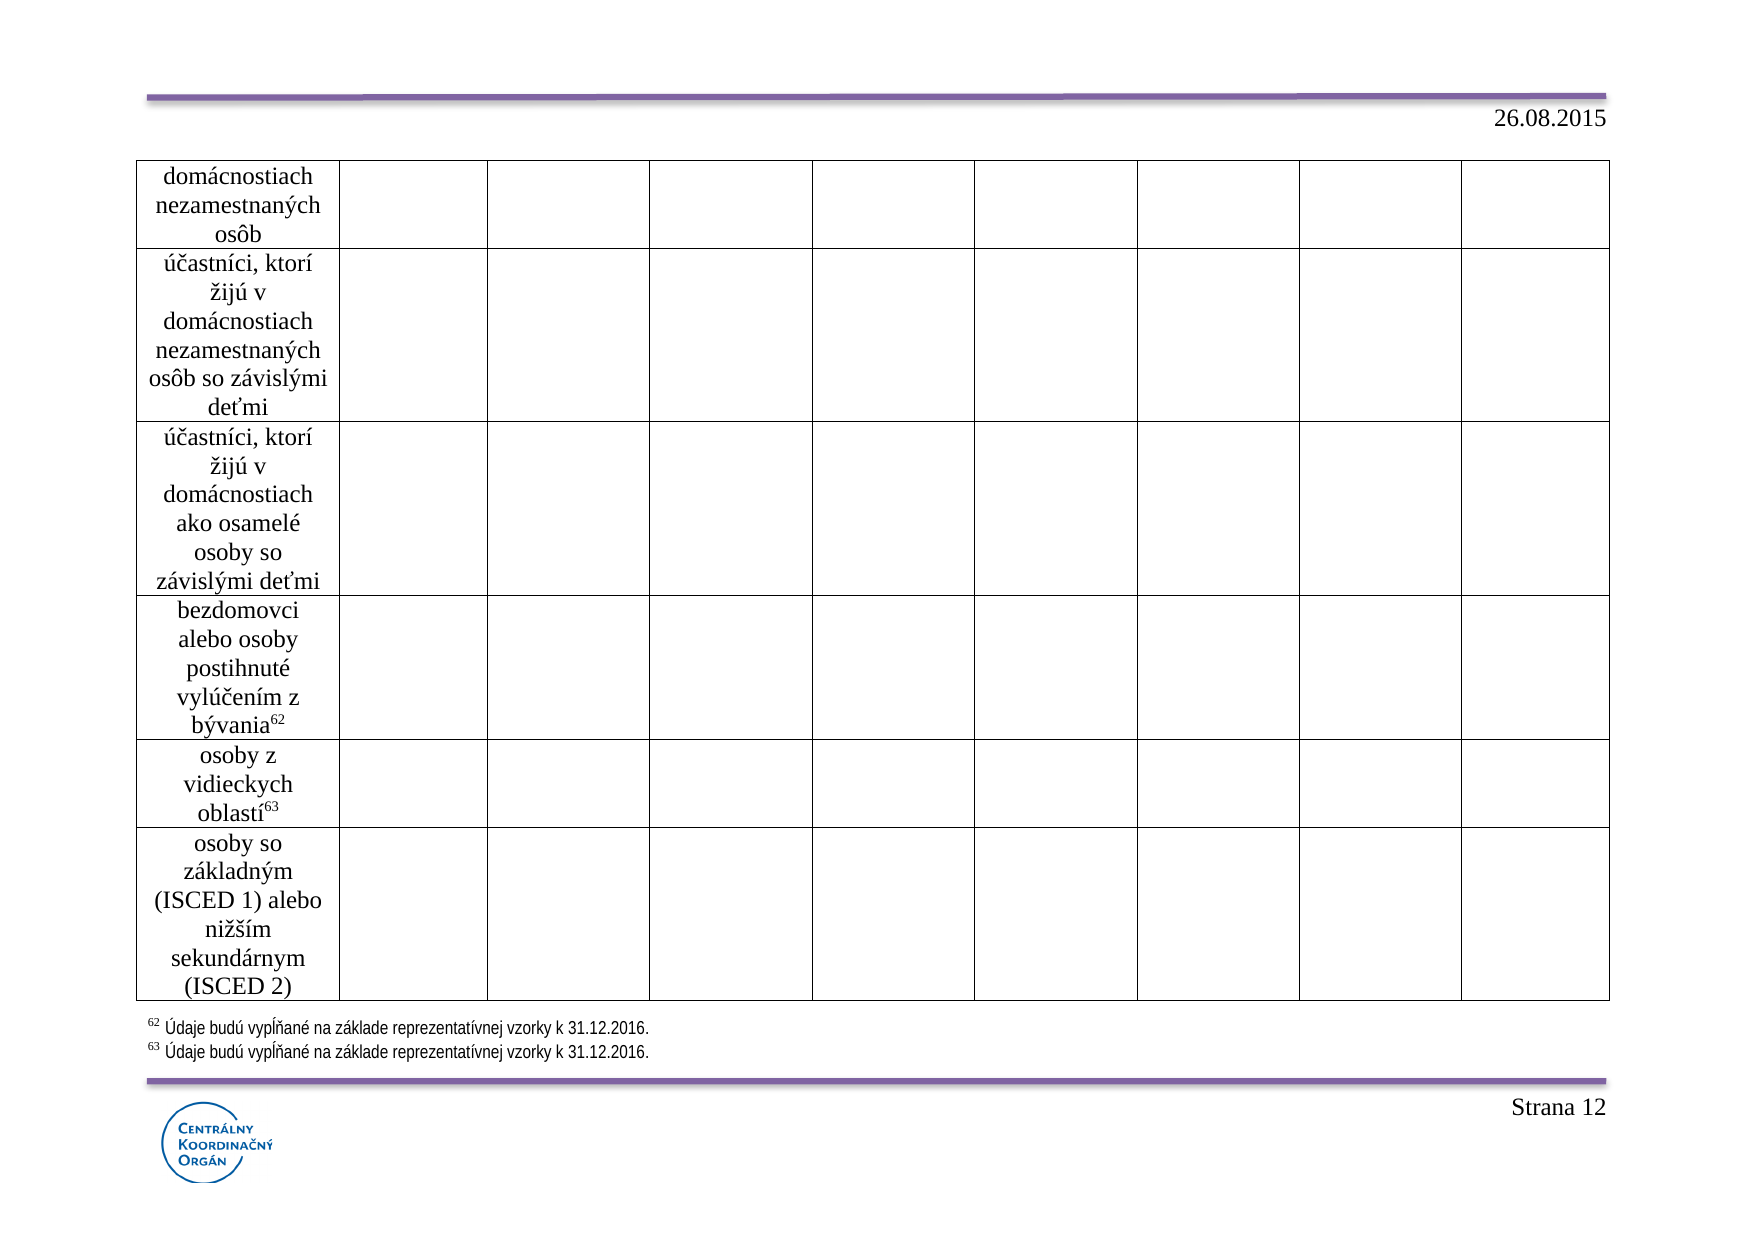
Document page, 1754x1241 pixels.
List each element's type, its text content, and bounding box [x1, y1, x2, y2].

table_cell účastníci, ktorí žijú v domácnostiach ako osamelé osoby so závislými deťmi [137, 422, 339, 594]
table_cell účastníci, ktorí žijú v domácnostiach nezamestnaných osôb [137, 161, 339, 247]
table_cell [488, 828, 649, 1000]
table_cell [340, 740, 487, 827]
table_cell [1138, 249, 1299, 421]
table_cell [813, 161, 974, 247]
table_cell [650, 161, 812, 247]
table_cell [813, 422, 974, 594]
table_cell [1462, 422, 1609, 594]
table_cell [975, 422, 1137, 594]
table_cell bezdomovci alebo osoby postihnuté vylúčením z bývania [137, 596, 339, 739]
table_cell [488, 161, 649, 247]
table_cell [1138, 740, 1299, 827]
table_cell [650, 596, 812, 739]
table_cell [1300, 828, 1461, 1000]
table_cell [1138, 828, 1299, 1000]
table_cell [340, 828, 487, 1000]
table_cell [975, 740, 1137, 827]
table_cell [1138, 596, 1299, 739]
table_cell [340, 596, 487, 739]
table_cell [813, 828, 974, 1000]
table_cell [488, 596, 649, 739]
table_cell [488, 249, 649, 421]
table_cell [650, 249, 812, 421]
table_cell účastníci, ktorí žijú v domácnostiach nezamestnaných osôb so závislými deťmi [137, 249, 339, 421]
table_cell [1462, 828, 1609, 1000]
table_cell [1462, 161, 1609, 247]
table_cell [1300, 422, 1461, 594]
table_cell [340, 422, 487, 594]
table_cell [1300, 249, 1461, 421]
table_cell [650, 740, 812, 827]
table_cell [488, 740, 649, 827]
table_cell [650, 828, 812, 1000]
table_cell [1462, 249, 1609, 421]
table_cell [1462, 740, 1609, 827]
table_cell [1300, 740, 1461, 827]
table_cell [1138, 422, 1299, 594]
table_cell [813, 740, 974, 827]
table_cell [1138, 161, 1299, 247]
table_cell [975, 828, 1137, 1000]
table_cell [1300, 161, 1461, 247]
table_cell osoby so základným (ISCED 1) alebo nižším sekundárnym (ISCED 2) vzdelaním [137, 828, 339, 1000]
table_cell [975, 161, 1137, 247]
table_cell [650, 422, 812, 594]
table_cell [1300, 596, 1461, 739]
table_cell [340, 161, 487, 247]
table_cell [1462, 596, 1609, 739]
table_cell osoby z vidieckych oblastí [137, 740, 339, 827]
table_cell [975, 249, 1137, 421]
table_cell [488, 422, 649, 594]
table_cell [813, 249, 974, 421]
table_cell [813, 596, 974, 739]
picture [159, 1101, 272, 1182]
table_cell [975, 596, 1137, 739]
table_cell [340, 249, 487, 421]
